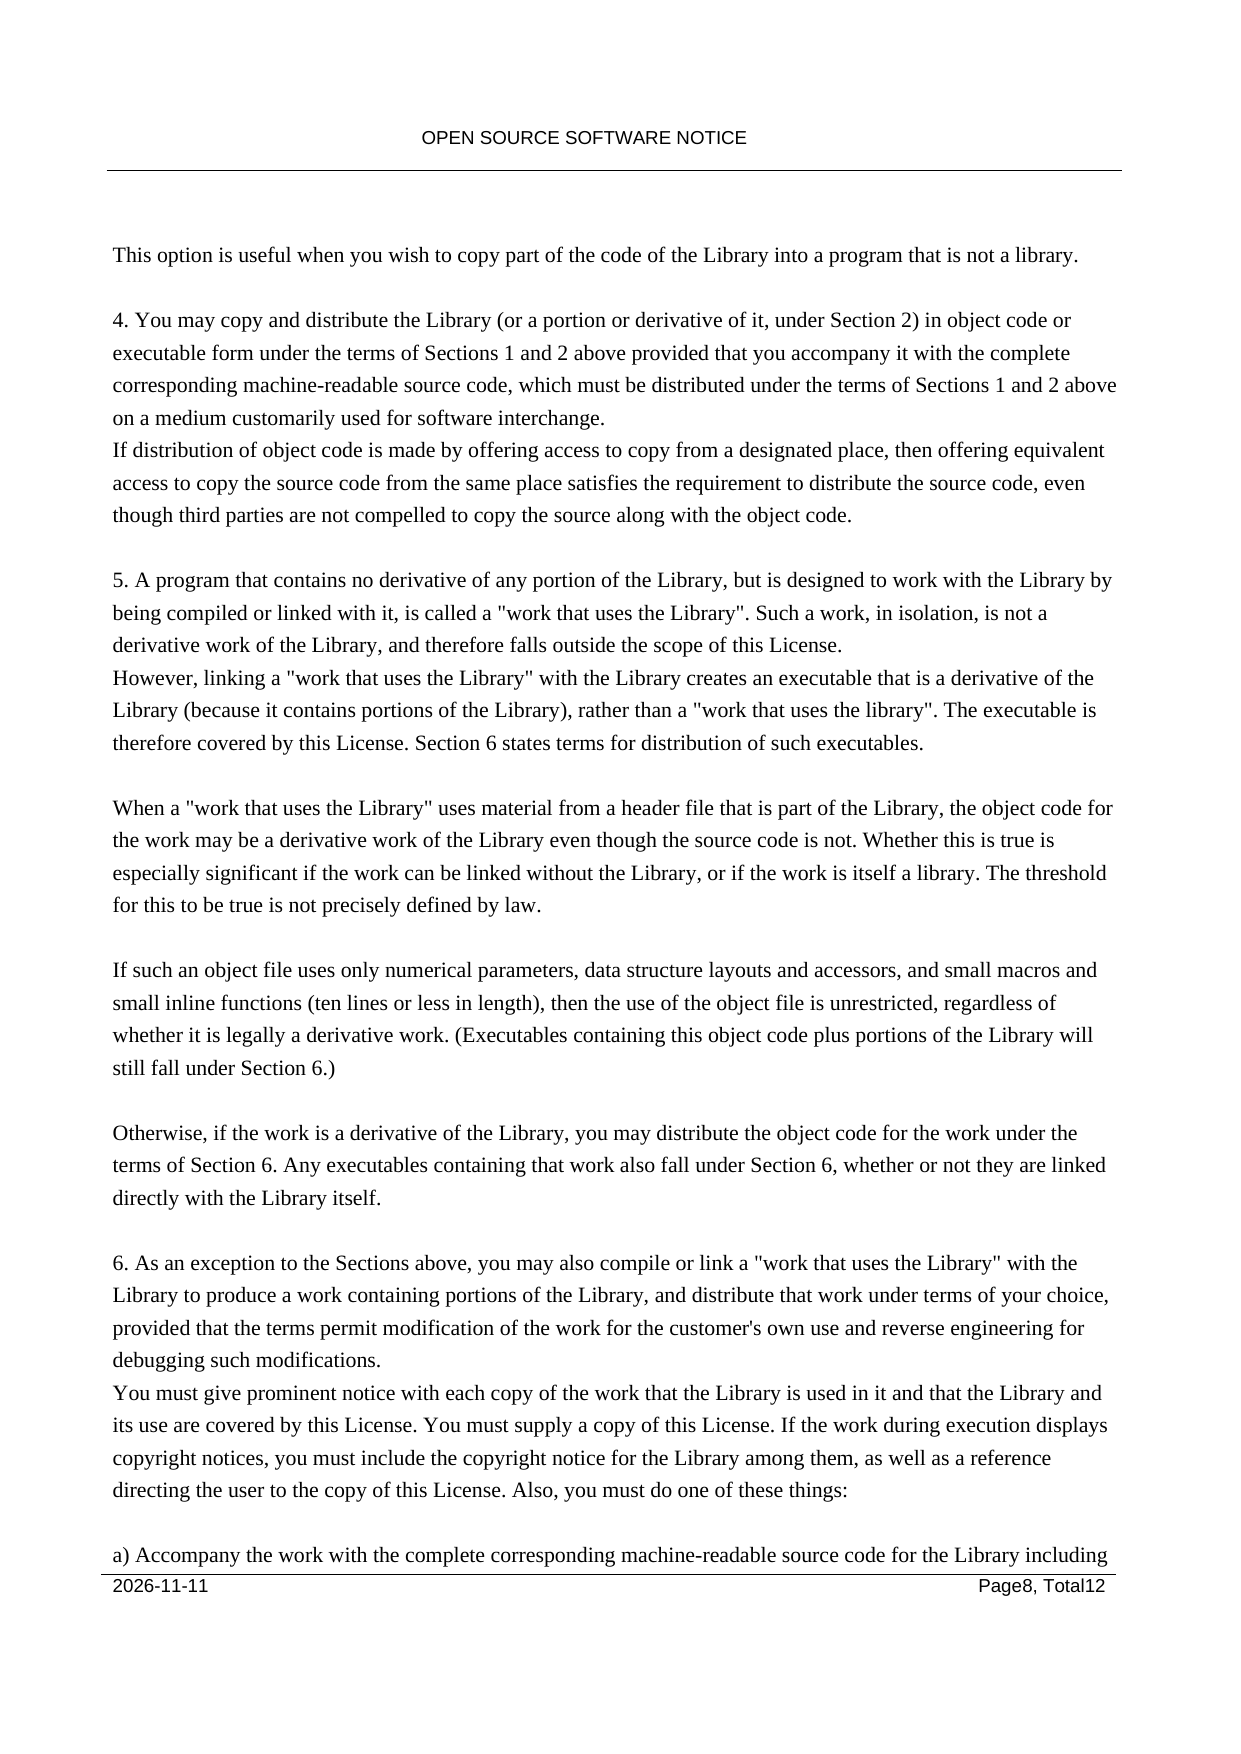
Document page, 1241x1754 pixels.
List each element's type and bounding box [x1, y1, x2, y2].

text [112, 206, 1128, 1571]
